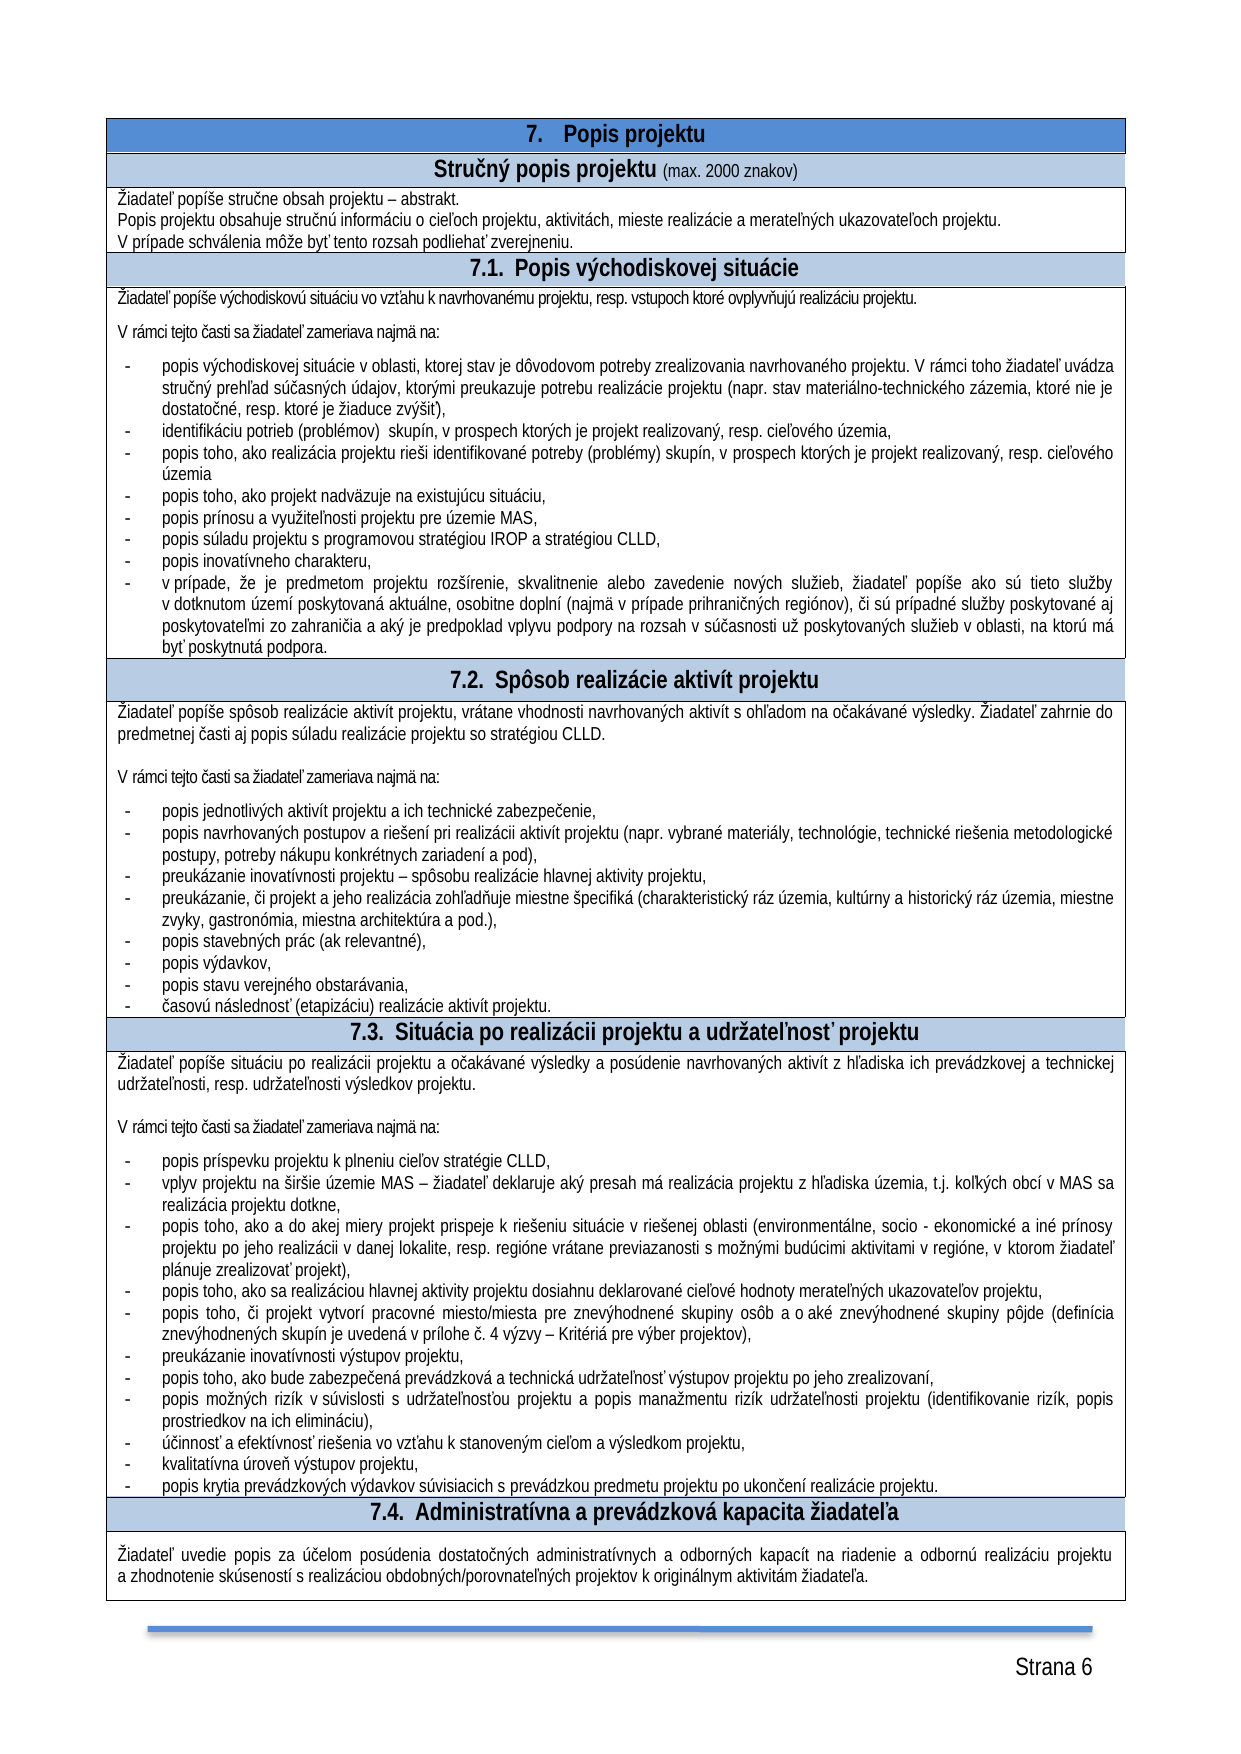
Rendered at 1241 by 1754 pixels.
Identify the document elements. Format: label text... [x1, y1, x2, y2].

table_header Popis projektu [107, 119, 1125, 152]
table_cell Popis východiskovej situácie [107, 253, 1125, 286]
table_cell Žiadateľ popíše východiskovú situáciu vo vzťahu k navrhovanému projektu, resp. vstupoch ktoré ovplyvňujú realizáciu projektu. V rámci tejto časti sa žiadateľ zameriava najmä na: popis východiskovej situácie v oblasti, ktorej stav je dôvodovom potreby zrealizovania navrhovaného projektu. V rámci toho žiadateľ uvádza stručný prehľad súčasných údajov, ktorými preukazuje potrebu realizácie projektu (napr. stav materiálno-technického zázemia, ktoré nie je dostatočné, resp. ktoré je žiaduce zvýšiť), identifikáciu potrieb (problémov) skupín, v prospech ktorých je projekt realizovaný, resp. cieľového územia, popis toho, ako realizácia projektu rieši identifikované potreby (problémy) skupín, v prospech ktorých je projekt realizovaný, resp. cieľového územia popis toho, ako projekt nadväzuje na existujúcu situáciu, popis prínosu a využiteľnosti projektu pre územie MAS, popis súladu projektu s programovou stratégiou IROP a stratégiou CLLD, popis inovatívneho charakteru, v prípade, že je predmetom projektu rozšírenie, skvalitnenie alebo zavedenie nových služieb, žiadateľ popíše ako sú tieto služby v dotknutom území poskytovaná aktuálne, osobitne doplní (najmä v prípade prihraničných regiónov), či sú prípadné služby poskytované aj poskytovateľmi zo zahraničia a aký je predpoklad vplyvu podpory na rozsah v súčasnosti už poskytovaných služieb v oblasti, na ktorú má byť poskytnutá podpora. [107, 288, 1125, 658]
table_cell Spôsob realizácie aktivít projektu [107, 659, 1125, 701]
table_cell Žiadateľ popíše situáciu po realizácii projektu a očakávané výsledky a posúdenie navrhovaných aktivít z hľadiska ich prevádzkovej a technickej udržateľnosti, resp. udržateľnosti výsledkov projektu. V rámci tejto časti sa žiadateľ zameriava najmä na: popis príspevku projektu k plneniu cieľov stratégie CLLD, vplyv projektu na širšie územie MAS – žiadateľ deklaruje aký presah má realizácia projektu z hľadiska územia, t.j. koľkých obcí v MAS sa realizácia projektu dotkne, popis toho, ako a do akej miery projekt prispeje k riešeniu situácie v riešenej oblasti (environmentálne, socio - ekonomické a iné prínosy projektu po jeho realizácii v danej lokalite, resp. regióne vrátane previazanosti s možnými budúcimi aktivitami v regióne, v ktorom žiadateľ plánuje zrealizovať projekt), popis toho, ako sa realizáciou hlavnej aktivity projektu dosiahnu deklarované cieľové hodnoty merateľných ukazovateľov projektu, popis toho, či projekt vytvorí pracovné miesto/miesta pre znevýhodnené skupiny osôb a o aké znevýhodnené skupiny pôjde (definícia znevýhodnených skupín je uvedená v prílohe č. 4 výzvy – Kritériá pre výber projektov), preukázanie inovatívnosti výstupov projektu, popis toho, ako bude zabezpečená prevádzková a technická udržateľnosť výstupov projektu po jeho zrealizovaní, popis možných rizík v súvislosti s udržateľnosťou projektu a popis manažmentu rizík udržateľnosti projektu (identifikovanie rizík, popis prostriedkov na ich elimináciu), účinnosť a efektívnosť riešenia vo vzťahu k stanoveným cieľom a výsledkom projektu, kvalitatívna úroveň výstupov projektu, popis krytia prevádzkových výdavkov súvisiacich s prevádzkou predmetu projektu po ukončení realizácie projektu. [107, 1052, 1125, 1496]
table_cell Žiadateľ popíše stručne obsah projektu – abstrakt. Popis projektu obsahuje stručnú informáciu o cieľoch projektu, aktivitách, mieste realizácie a merateľných ukazovateľoch projektu. V prípade schválenia môže byť tento rozsah podliehať zverejneniu. [107, 188, 1125, 252]
table_cell Situácia po realizácii projektu a udržateľnosť projektu [107, 1018, 1125, 1051]
table_cell Žiadateľ popíše spôsob realizácie aktivít projektu, vrátane vhodnosti navrhovaných aktivít s ohľadom na očakávané výsledky. Žiadateľ zahrnie do predmetnej časti aj popis súladu realizácie projektu so stratégiou CLLD. V rámci tejto časti sa žiadateľ zameriava najmä na: popis jednotlivých aktivít projektu a ich technické zabezpečenie, popis navrhovaných postupov a riešení pri realizácii aktivít projektu (napr. vybrané materiály, technológie, technické riešenia metodologické postupy, potreby nákupu konkrétnych zariadení a pod), preukázanie inovatívnosti projektu – spôsobu realizácie hlavnej aktivity projektu, preukázanie, či projekt a jeho realizácia zohľadňuje miestne špecifiká (charakteristický ráz územia, kultúrny a historický ráz územia, miestne zvyky, gastronómia, miestna architektúra a pod.), popis stavebných prác (ak relevantné), popis výdavkov, popis stavu verejného obstarávania, časovú následnosť (etapizáciu) realizácie aktivít projektu. [107, 702, 1125, 1017]
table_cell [107, 1532, 1125, 1599]
table_cell Stručný popis projektu (max. 2000 znakov) [107, 154, 1125, 187]
table_cell Administratívna a prevádzková kapacita žiadateľa [107, 1498, 1125, 1531]
